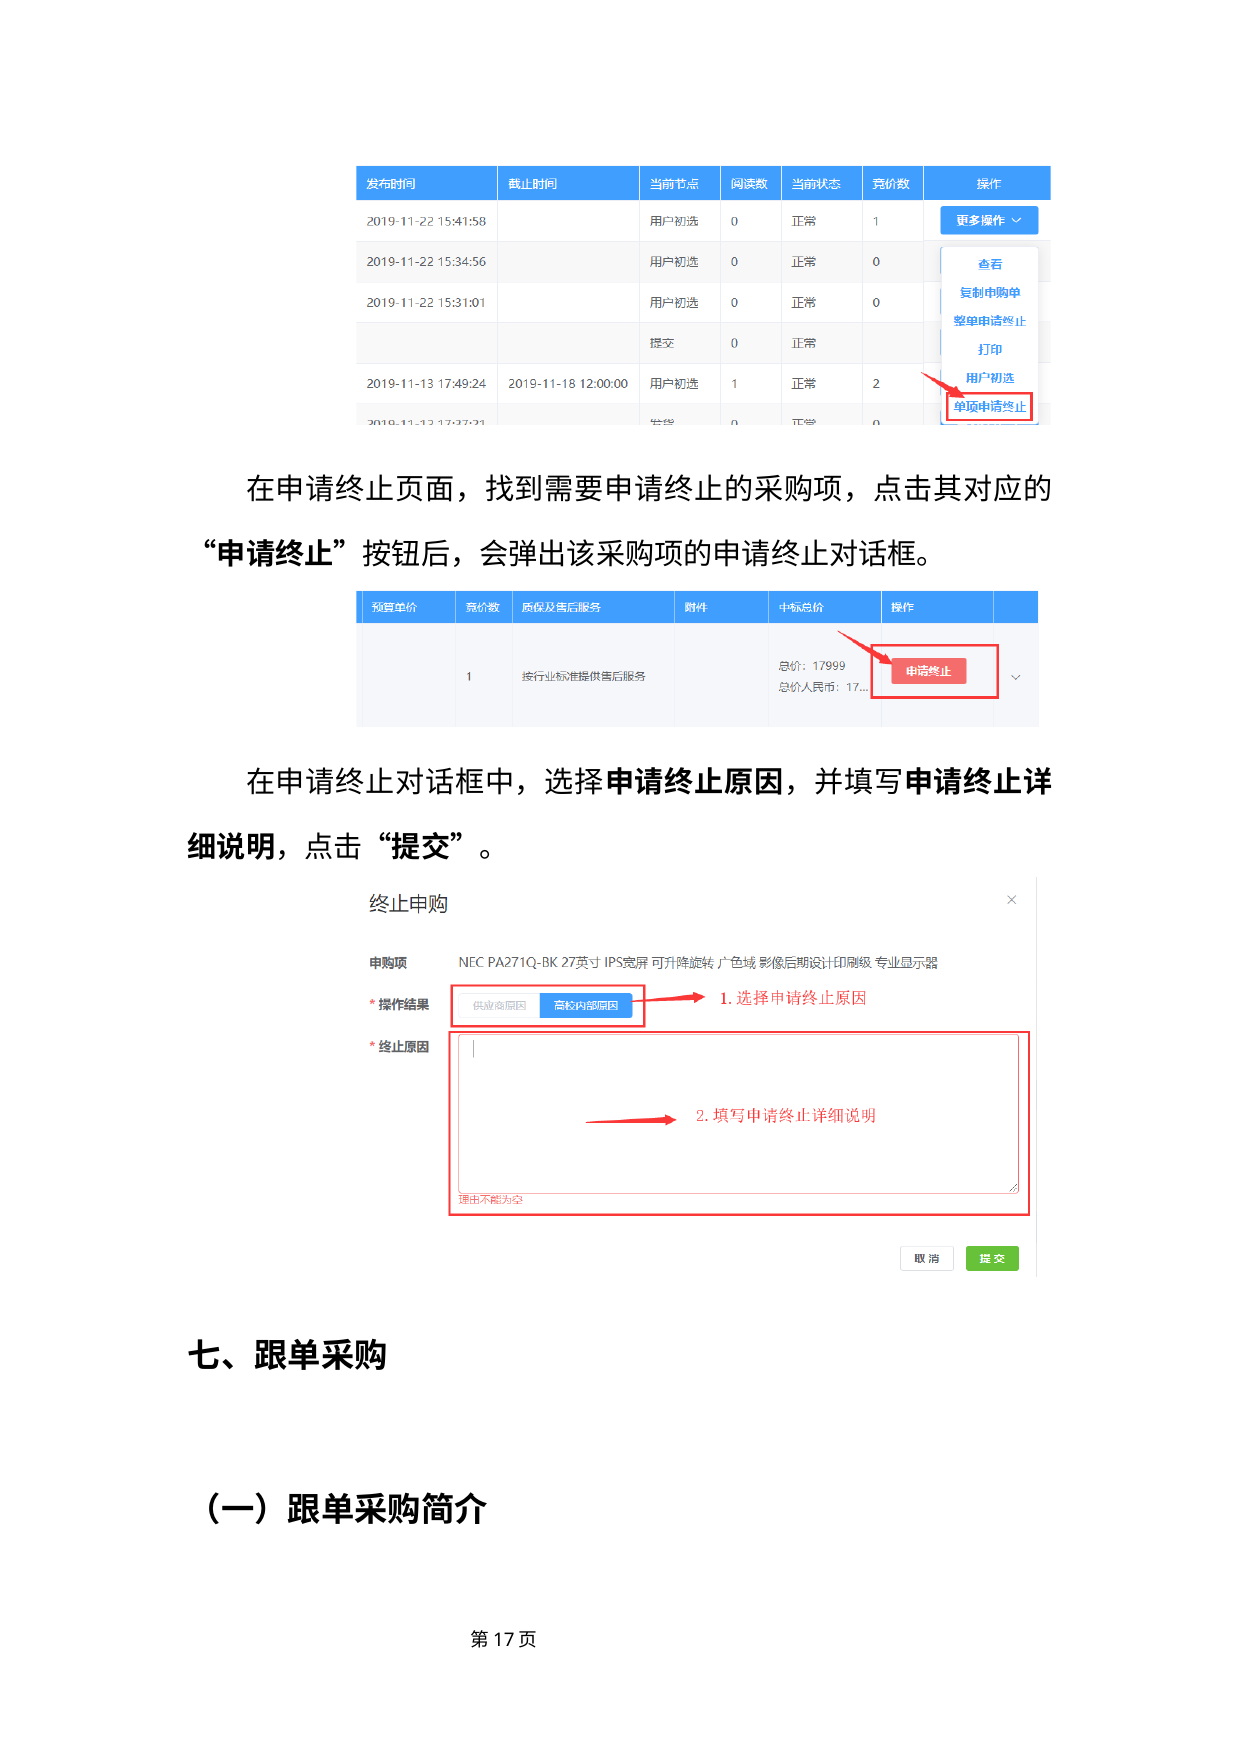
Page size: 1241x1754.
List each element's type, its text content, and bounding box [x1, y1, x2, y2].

picture [356, 162, 1051, 425]
text 在申请终止对话框中，选择申请终止原因，并填写申请终止详细说明，点击“提交”。 [187, 747, 1053, 877]
picture [356, 584, 1042, 727]
text 在申请终止页面，找到需要申请终止的采购项，点击其对应的“申请终止”按钮后，会弹出该采购项的申请终止对话框。 [187, 454, 1053, 584]
picture [356, 877, 1037, 1277]
list （一）跟单采购简介 [187, 1474, 1053, 1539]
list 七、跟单采购 [187, 1320, 1053, 1385]
